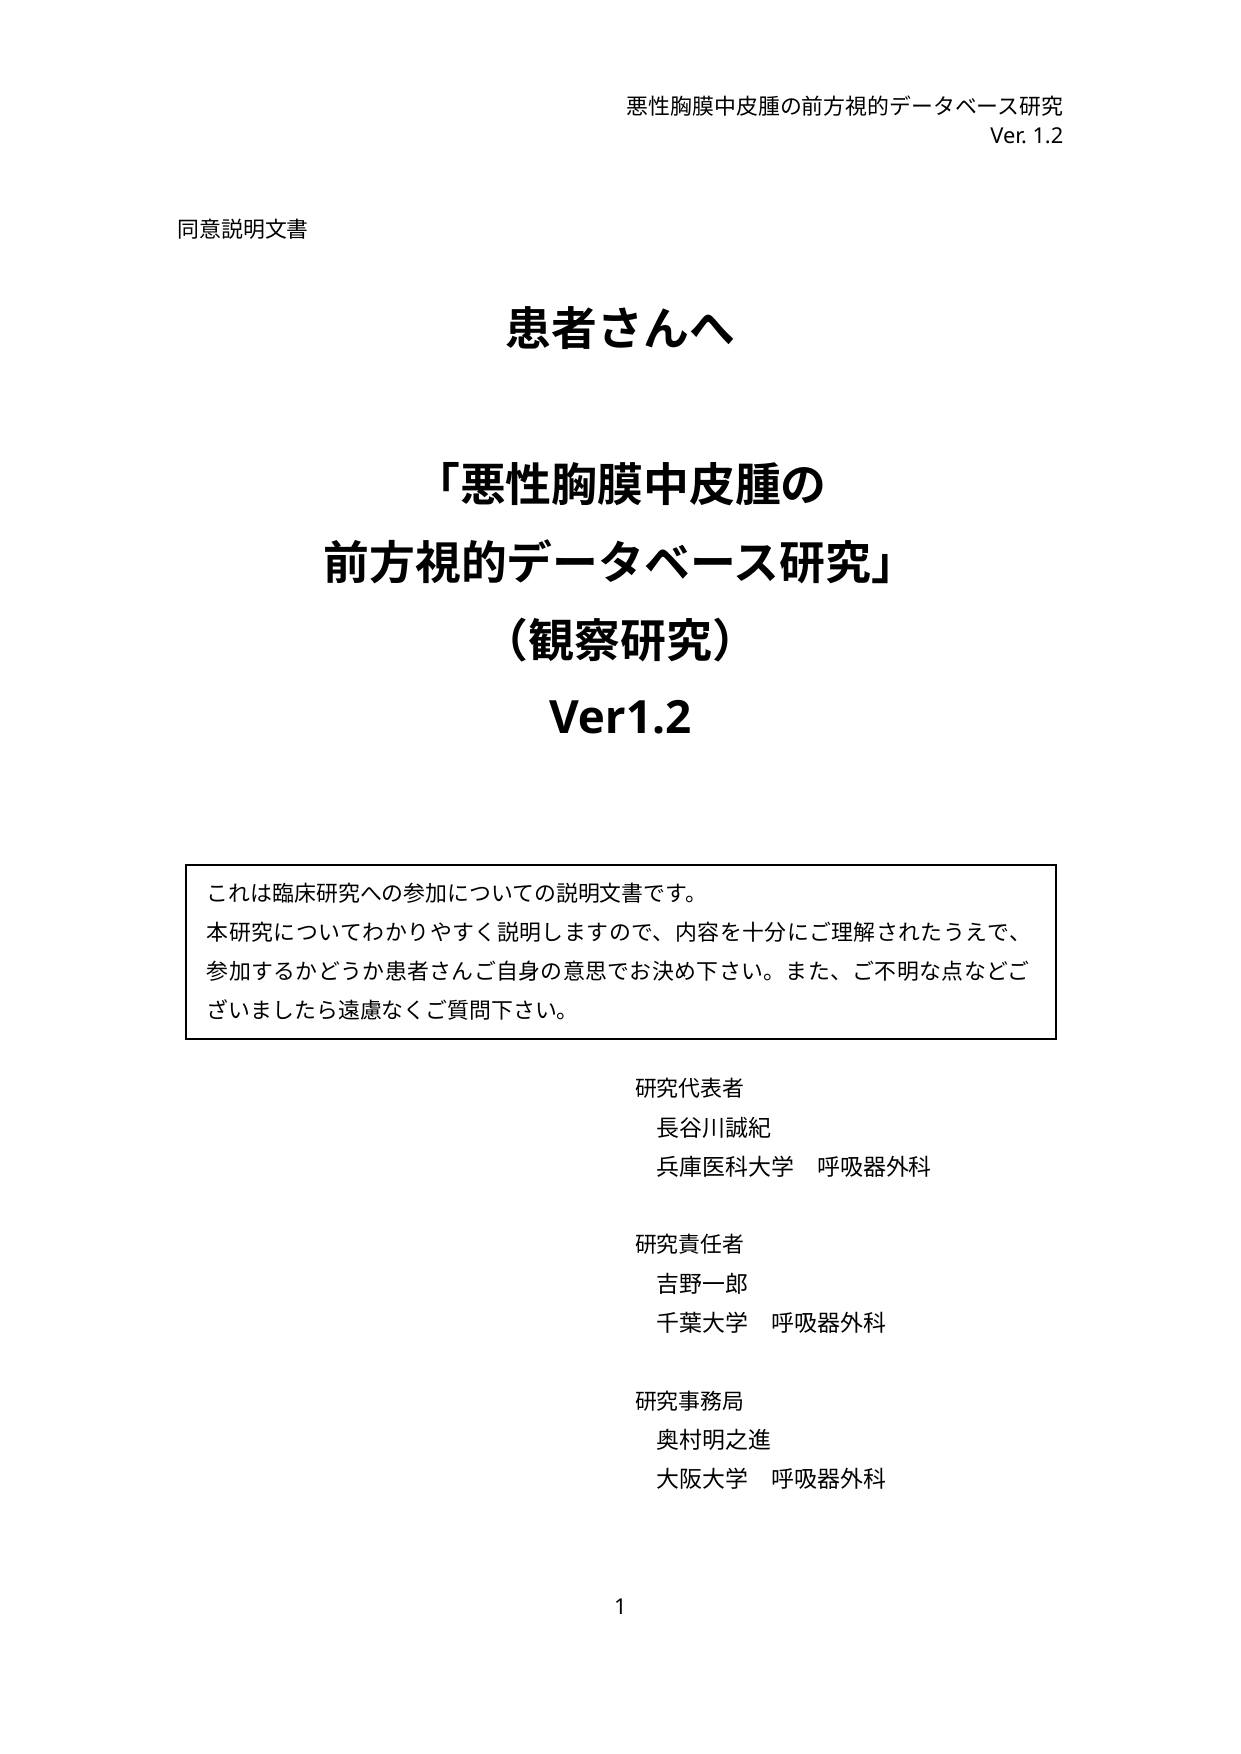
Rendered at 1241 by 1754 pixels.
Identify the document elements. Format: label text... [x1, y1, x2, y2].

text 千葉大学 呼吸器外科 [177, 1302, 1063, 1341]
text 同意説明文書 [177, 208, 1063, 247]
text （観察研究） [177, 599, 1063, 677]
text 研究事務局 [177, 1380, 1063, 1419]
text 大阪大学 呼吸器外科 [177, 1458, 1063, 1497]
text 兵庫医科大学 呼吸器外科 [177, 1146, 1063, 1185]
text Ver1.2 [177, 677, 1063, 755]
text 「悪性胸膜中皮腫の [177, 442, 1063, 521]
text 長谷川誠紀 [177, 1107, 1063, 1146]
text 患者さんへ [177, 286, 1063, 364]
text 本研究についてわかりやすく説明しますので、内容を十分にご理解されたうえで、参加するかどうか患者さんご自身の意思でお決め下さい。また、ご不明な点などございましたら遠慮なくご質問下さい。 [207, 911, 1034, 1028]
text 奥村明之進 [177, 1419, 1063, 1458]
text 研究代表者 [177, 1067, 1063, 1107]
text 吉野一郎 [177, 1263, 1063, 1302]
text これは臨床研究への参加についての説明文書です。 [207, 872, 1034, 911]
text 前方視的データベース研究」 [177, 521, 1063, 599]
text 研究責任者 [177, 1224, 1063, 1263]
